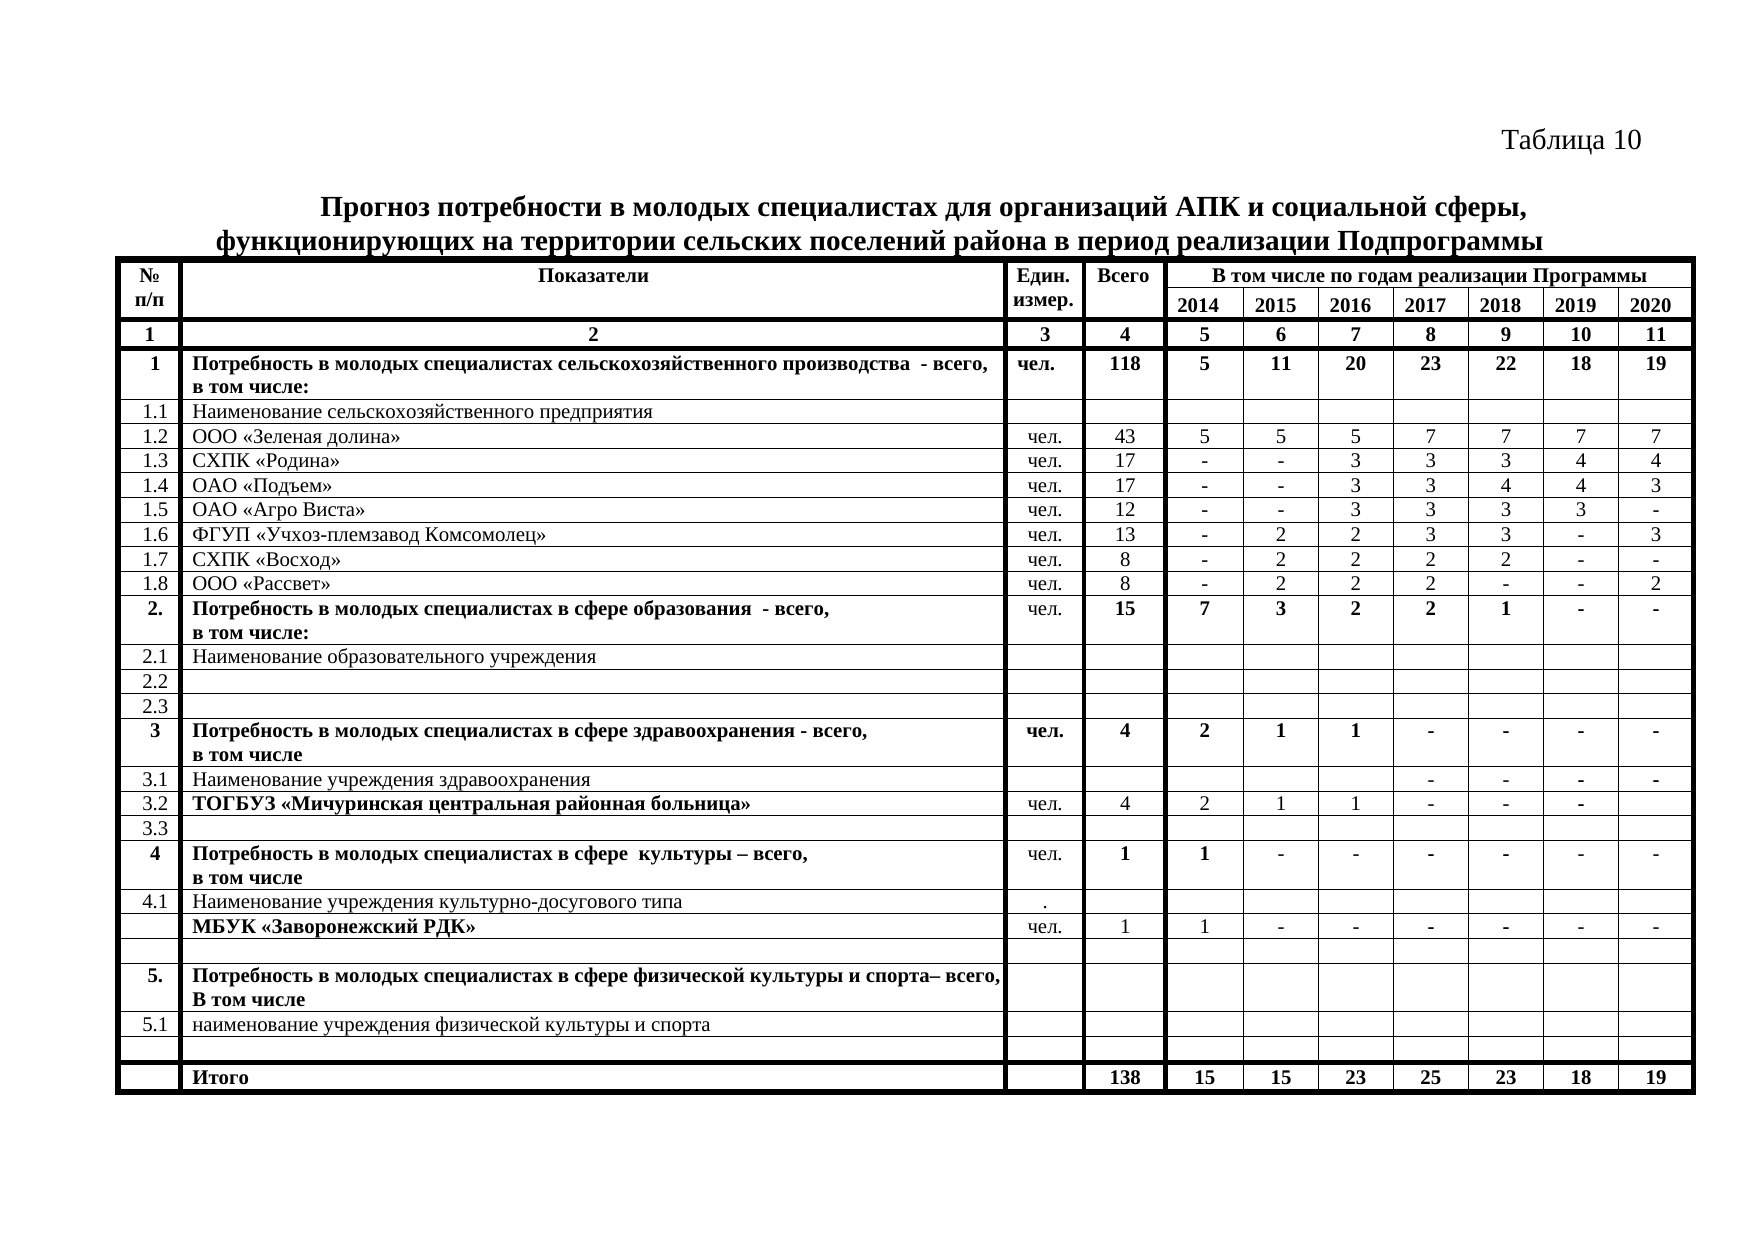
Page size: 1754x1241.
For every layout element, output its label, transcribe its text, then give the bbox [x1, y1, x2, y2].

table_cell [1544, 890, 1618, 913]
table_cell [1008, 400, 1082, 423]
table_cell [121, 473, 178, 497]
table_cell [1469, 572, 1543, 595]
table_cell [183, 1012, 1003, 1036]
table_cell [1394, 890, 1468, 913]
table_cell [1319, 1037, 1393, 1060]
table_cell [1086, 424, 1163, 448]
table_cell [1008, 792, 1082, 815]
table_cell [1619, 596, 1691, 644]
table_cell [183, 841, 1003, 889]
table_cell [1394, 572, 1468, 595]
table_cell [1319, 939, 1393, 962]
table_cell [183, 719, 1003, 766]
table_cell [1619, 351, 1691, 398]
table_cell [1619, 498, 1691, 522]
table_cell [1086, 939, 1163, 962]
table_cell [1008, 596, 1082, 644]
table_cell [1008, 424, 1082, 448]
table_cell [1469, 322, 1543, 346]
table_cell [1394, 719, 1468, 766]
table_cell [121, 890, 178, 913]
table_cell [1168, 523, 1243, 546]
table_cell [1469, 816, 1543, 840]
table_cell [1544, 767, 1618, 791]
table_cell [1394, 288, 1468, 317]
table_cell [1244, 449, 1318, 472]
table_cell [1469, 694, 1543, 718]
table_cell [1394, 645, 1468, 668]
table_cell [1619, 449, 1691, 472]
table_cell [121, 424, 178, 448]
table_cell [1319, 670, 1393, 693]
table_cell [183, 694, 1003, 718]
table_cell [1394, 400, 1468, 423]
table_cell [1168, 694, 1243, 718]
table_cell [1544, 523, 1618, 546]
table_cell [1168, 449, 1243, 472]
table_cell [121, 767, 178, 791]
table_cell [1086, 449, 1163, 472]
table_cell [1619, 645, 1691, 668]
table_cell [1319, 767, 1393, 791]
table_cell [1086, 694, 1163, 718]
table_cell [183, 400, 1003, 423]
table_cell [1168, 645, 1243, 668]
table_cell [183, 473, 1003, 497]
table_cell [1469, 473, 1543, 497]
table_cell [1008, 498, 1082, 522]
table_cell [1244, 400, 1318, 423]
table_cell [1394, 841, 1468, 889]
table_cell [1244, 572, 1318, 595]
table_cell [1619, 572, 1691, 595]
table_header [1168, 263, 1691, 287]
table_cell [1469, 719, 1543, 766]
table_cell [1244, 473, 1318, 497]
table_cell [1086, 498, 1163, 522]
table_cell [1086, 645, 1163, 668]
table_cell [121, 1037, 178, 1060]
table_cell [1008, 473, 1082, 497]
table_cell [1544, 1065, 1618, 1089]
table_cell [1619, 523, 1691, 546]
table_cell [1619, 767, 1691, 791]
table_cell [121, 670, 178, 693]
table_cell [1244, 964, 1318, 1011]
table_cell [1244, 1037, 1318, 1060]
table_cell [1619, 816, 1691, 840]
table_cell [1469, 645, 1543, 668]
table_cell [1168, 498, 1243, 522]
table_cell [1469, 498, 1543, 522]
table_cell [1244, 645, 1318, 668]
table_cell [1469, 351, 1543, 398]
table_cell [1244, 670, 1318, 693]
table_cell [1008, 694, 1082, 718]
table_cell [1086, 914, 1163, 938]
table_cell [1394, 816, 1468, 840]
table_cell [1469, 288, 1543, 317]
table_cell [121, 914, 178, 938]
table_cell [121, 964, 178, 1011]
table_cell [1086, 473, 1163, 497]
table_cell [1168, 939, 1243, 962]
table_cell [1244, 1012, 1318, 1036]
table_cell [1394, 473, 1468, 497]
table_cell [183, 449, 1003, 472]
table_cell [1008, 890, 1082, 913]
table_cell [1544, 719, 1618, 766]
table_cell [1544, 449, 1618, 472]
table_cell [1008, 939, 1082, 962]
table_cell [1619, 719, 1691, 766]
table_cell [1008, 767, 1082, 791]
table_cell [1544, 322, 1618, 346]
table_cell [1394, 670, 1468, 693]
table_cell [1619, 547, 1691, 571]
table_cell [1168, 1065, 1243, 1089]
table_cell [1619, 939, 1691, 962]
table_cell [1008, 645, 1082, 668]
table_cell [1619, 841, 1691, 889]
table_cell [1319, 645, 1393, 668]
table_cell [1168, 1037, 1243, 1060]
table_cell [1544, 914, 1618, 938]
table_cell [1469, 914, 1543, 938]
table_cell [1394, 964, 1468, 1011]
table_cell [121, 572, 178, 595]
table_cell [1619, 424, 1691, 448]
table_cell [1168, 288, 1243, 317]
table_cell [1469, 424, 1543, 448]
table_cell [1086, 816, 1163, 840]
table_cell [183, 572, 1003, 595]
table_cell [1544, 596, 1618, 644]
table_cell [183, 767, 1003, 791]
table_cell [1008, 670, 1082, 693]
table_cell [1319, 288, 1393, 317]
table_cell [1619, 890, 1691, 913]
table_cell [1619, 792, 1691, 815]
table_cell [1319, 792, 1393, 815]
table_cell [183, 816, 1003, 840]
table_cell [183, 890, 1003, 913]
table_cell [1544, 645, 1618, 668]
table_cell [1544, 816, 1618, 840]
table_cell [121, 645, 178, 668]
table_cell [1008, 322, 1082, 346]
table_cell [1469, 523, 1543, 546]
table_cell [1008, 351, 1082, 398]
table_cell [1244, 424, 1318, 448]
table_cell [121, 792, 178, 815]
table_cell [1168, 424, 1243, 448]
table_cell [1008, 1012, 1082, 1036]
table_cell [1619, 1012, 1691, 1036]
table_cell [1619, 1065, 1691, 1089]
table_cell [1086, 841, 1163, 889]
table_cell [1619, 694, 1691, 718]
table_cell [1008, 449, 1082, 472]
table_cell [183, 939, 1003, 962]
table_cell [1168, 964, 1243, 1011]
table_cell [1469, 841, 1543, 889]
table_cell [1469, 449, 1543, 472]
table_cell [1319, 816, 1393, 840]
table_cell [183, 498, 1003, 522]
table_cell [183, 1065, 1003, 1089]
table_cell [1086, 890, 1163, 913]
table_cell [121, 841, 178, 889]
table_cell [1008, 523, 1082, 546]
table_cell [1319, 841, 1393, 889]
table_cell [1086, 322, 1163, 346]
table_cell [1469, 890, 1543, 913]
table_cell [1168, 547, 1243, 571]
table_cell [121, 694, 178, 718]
text Прогноз потребности в молодых специалистах для организаций АПК и социальной сферы, функционирующих на территории сельских поселений района в период реализации Подпрограммы [118, 189, 1642, 256]
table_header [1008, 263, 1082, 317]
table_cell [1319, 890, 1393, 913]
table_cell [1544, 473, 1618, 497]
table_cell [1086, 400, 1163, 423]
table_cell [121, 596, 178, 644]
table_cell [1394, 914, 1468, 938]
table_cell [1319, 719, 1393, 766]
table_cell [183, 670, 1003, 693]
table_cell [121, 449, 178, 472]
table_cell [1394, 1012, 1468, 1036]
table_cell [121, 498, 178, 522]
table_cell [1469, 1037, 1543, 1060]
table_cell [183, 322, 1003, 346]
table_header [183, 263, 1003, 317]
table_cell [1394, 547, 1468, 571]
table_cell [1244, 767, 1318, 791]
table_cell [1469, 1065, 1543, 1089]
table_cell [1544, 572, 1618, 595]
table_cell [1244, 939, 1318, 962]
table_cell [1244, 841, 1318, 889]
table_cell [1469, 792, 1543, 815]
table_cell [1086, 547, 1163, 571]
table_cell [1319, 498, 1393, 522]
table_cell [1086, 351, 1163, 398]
text Таблица 10 [118, 122, 1642, 156]
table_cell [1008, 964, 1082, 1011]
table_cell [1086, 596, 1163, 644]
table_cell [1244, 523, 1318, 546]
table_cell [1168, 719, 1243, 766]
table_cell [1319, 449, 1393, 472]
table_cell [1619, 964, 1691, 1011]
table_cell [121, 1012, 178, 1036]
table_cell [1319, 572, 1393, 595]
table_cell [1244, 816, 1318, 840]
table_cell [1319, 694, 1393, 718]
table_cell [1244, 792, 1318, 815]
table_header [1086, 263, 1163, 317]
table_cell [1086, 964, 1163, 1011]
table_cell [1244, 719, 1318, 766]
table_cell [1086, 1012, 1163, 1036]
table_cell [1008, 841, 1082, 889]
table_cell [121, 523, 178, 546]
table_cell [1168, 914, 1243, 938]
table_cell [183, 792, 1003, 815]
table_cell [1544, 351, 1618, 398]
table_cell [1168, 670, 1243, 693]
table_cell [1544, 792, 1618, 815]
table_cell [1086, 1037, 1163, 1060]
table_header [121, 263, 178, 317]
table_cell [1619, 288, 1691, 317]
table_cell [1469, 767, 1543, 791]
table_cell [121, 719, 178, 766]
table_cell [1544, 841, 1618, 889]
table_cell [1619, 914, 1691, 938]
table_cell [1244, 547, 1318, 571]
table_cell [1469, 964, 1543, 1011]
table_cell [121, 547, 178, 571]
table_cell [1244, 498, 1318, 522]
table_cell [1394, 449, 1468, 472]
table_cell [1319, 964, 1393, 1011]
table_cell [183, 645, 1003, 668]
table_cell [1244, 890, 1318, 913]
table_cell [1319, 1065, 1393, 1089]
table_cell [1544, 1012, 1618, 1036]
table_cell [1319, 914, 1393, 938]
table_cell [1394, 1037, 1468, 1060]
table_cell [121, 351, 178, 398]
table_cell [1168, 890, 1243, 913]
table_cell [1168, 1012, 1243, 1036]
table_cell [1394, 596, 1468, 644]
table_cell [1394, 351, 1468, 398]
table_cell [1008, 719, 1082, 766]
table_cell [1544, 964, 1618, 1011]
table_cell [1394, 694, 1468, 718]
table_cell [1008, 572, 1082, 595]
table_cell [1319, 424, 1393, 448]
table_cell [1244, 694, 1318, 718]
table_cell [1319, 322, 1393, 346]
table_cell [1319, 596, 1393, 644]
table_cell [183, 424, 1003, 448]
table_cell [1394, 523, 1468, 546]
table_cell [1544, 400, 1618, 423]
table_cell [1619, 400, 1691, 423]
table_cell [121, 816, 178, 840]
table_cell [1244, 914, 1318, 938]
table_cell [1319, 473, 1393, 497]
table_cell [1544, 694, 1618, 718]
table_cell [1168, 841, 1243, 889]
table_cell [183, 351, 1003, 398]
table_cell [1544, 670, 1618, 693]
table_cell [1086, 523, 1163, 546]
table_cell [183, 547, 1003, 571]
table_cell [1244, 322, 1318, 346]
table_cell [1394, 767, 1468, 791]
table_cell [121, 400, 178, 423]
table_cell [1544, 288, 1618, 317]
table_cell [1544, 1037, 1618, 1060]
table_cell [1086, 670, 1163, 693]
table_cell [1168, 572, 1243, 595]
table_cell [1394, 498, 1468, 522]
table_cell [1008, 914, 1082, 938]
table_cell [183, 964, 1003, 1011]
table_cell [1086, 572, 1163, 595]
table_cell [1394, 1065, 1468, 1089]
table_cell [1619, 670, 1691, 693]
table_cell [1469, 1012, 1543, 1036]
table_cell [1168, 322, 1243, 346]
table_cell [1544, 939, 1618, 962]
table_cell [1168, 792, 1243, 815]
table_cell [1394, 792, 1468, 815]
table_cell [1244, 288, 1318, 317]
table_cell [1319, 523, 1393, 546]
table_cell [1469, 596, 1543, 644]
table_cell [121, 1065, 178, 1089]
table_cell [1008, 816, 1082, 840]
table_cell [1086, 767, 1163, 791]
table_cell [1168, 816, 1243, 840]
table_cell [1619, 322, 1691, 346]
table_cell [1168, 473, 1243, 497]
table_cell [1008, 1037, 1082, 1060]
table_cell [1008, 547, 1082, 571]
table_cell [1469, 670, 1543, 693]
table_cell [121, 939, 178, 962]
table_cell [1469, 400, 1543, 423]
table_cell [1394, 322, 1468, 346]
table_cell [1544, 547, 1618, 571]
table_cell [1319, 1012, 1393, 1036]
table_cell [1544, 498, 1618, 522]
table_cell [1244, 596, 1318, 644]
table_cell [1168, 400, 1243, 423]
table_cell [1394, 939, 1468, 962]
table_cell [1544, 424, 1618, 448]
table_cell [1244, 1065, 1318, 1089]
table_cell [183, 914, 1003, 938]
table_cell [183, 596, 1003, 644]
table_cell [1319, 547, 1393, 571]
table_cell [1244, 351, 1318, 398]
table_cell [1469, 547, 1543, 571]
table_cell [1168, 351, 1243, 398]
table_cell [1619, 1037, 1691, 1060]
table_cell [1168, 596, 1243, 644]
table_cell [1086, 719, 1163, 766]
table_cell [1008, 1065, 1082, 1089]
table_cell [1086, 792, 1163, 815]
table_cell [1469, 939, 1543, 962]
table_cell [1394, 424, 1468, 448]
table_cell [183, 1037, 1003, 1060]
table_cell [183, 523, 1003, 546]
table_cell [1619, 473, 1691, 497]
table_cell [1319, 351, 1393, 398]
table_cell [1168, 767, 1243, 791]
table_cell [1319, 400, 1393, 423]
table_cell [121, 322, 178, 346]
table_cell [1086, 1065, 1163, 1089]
